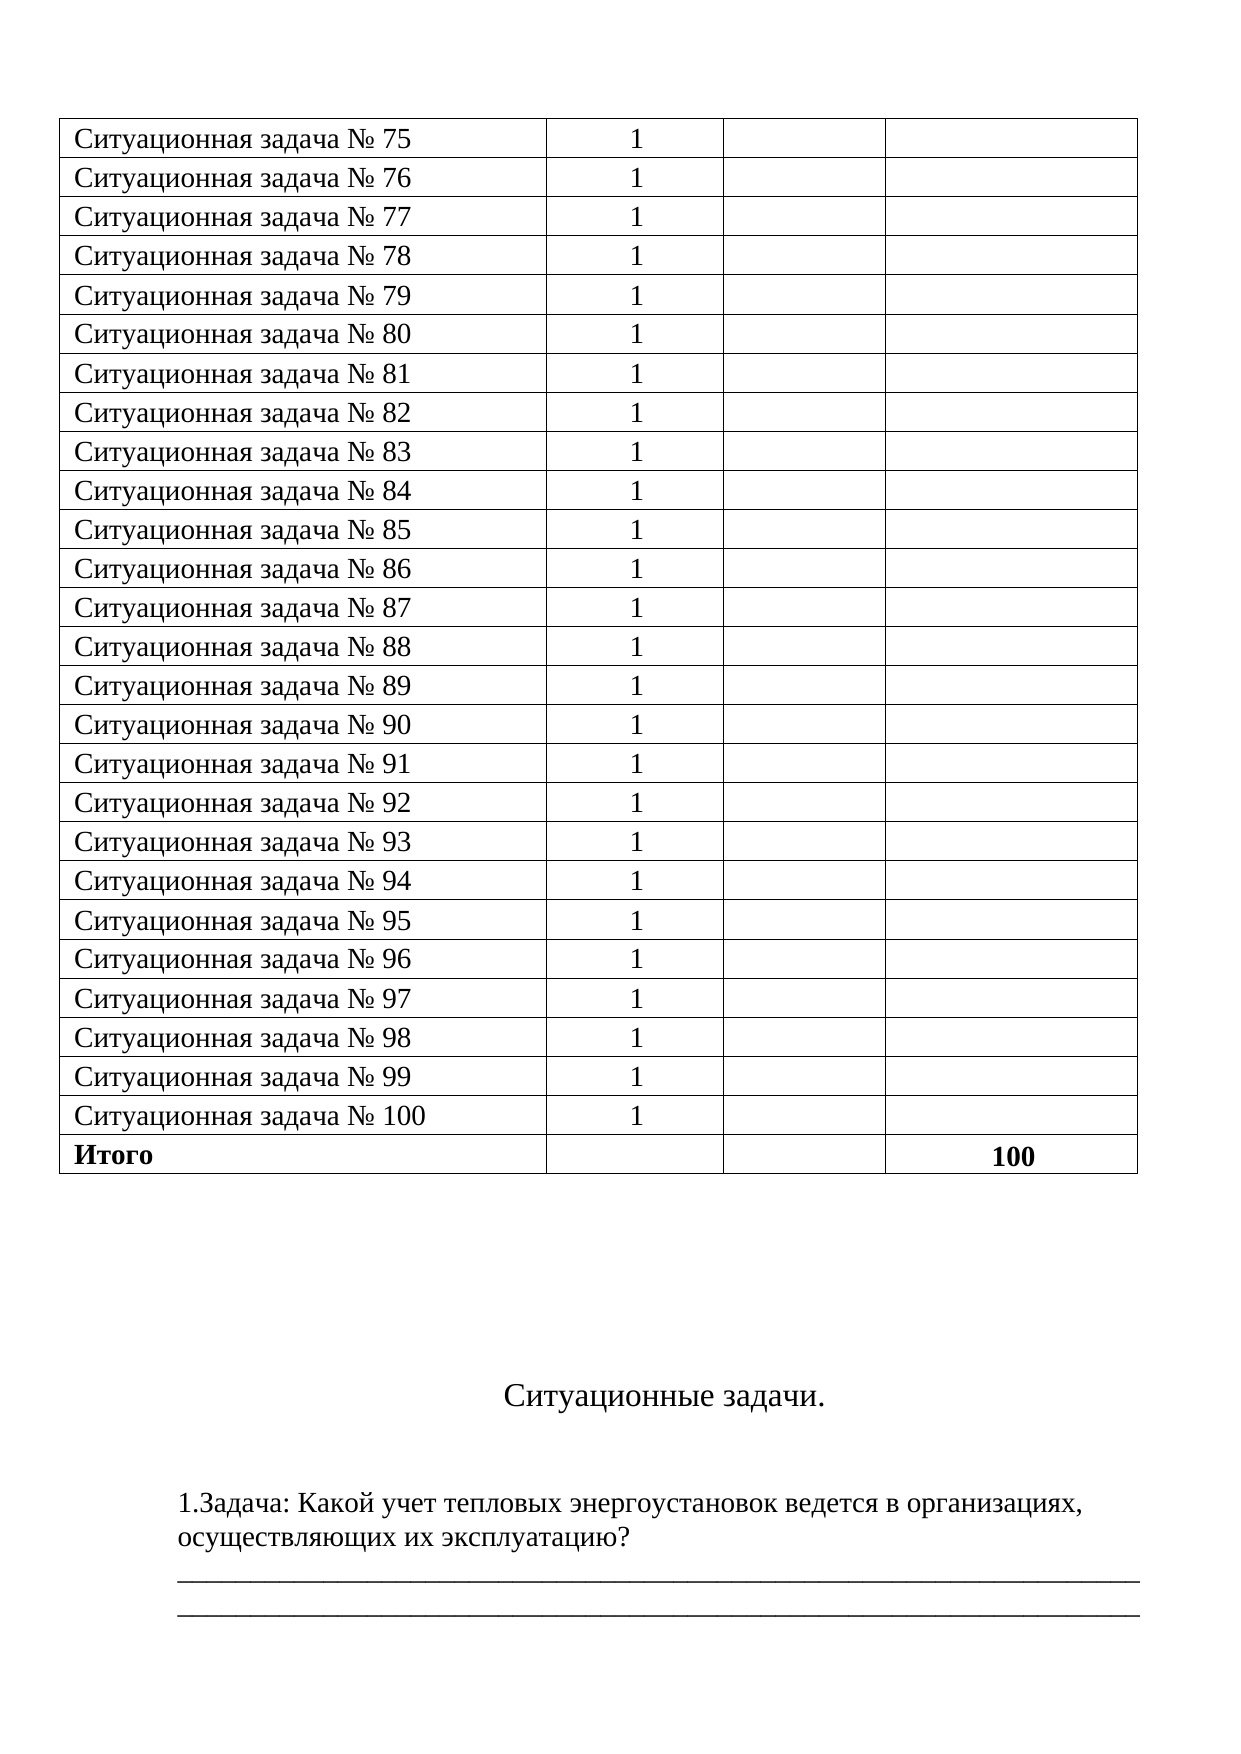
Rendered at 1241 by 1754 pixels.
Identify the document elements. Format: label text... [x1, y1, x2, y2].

table_cell [886, 432, 1137, 470]
table_cell 1 [547, 940, 723, 977]
table_cell [724, 979, 885, 1017]
table_cell [724, 822, 885, 860]
table_cell Ситуационная задача № 75 [60, 119, 546, 157]
table_cell Итого [60, 1135, 546, 1173]
table_cell 1 [547, 549, 723, 587]
table_cell Ситуационная задача № 99 [60, 1057, 546, 1095]
table_cell [886, 354, 1137, 392]
table_cell [886, 1057, 1137, 1095]
table_cell [724, 471, 885, 509]
table_cell [886, 744, 1137, 782]
table_cell [724, 940, 885, 977]
table_cell [886, 1096, 1137, 1134]
table_cell [724, 783, 885, 821]
table_cell 1 [547, 822, 723, 860]
table_cell 1 [547, 510, 723, 548]
table_cell 1 [547, 1096, 723, 1134]
text 1.Задача: Какой учет тепловых энергоустановок ведется в организациях, осуществляющих их эксплуатацию? [177, 1485, 1152, 1552]
table_cell [724, 236, 885, 274]
table_cell 1 [547, 705, 723, 743]
table_cell Ситуационная задача № 98 [60, 1018, 546, 1056]
table_cell 1 [547, 588, 723, 626]
table_cell 1 [547, 900, 723, 938]
table_cell [724, 158, 885, 196]
table_cell [886, 627, 1137, 665]
table_cell 1 [547, 1057, 723, 1095]
table_cell Ситуационная задача № 96 [60, 940, 546, 977]
table_cell Ситуационная задача № 86 [60, 549, 546, 587]
table_cell Ситуационная задача № 79 [60, 275, 546, 313]
table_cell 1 [547, 158, 723, 196]
table_cell [724, 393, 885, 431]
table_cell 100 [886, 1135, 1137, 1173]
table_cell 1 [547, 471, 723, 509]
table_cell [724, 861, 885, 899]
table_cell Ситуационная задача № 89 [60, 666, 546, 704]
table_cell [886, 979, 1137, 1017]
table_cell [886, 119, 1137, 157]
table_cell Ситуационная задача № 100 [60, 1096, 546, 1134]
table_cell [724, 354, 885, 392]
table_cell Ситуационная задача № 82 [60, 393, 546, 431]
table_cell [886, 393, 1137, 431]
table_cell [724, 510, 885, 548]
table_cell [886, 510, 1137, 548]
table_cell [724, 275, 885, 313]
table_cell 1 [547, 627, 723, 665]
table_cell [886, 666, 1137, 704]
table_cell Ситуационная задача № 90 [60, 705, 546, 743]
table_cell [724, 588, 885, 626]
table_cell [724, 1096, 885, 1134]
table_cell Ситуационная задача № 84 [60, 471, 546, 509]
table_cell [886, 861, 1137, 899]
table_cell [886, 705, 1137, 743]
table_cell [724, 432, 885, 470]
table_cell Ситуационная задача № 85 [60, 510, 546, 548]
table_cell 1 [547, 354, 723, 392]
text Ситуационные задачи. [177, 1375, 1152, 1413]
table_cell Ситуационная задача № 92 [60, 783, 546, 821]
table_cell Ситуационная задача № 83 [60, 432, 546, 470]
table_cell Ситуационная задача № 88 [60, 627, 546, 665]
table_cell 1 [547, 744, 723, 782]
table_cell 1 [547, 861, 723, 899]
table_cell [724, 666, 885, 704]
table_cell 1 [547, 666, 723, 704]
table_cell [886, 900, 1137, 938]
table_cell 1 [547, 1018, 723, 1056]
table_cell [886, 158, 1137, 196]
table_cell [886, 549, 1137, 587]
table_cell [724, 315, 885, 352]
table_cell [886, 822, 1137, 860]
table_cell [886, 197, 1137, 235]
table_cell 1 [547, 432, 723, 470]
table_cell [886, 471, 1137, 509]
table_cell [886, 315, 1137, 352]
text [177, 1552, 1152, 1619]
table_cell Ситуационная задача № 87 [60, 588, 546, 626]
table_cell [886, 783, 1137, 821]
table_cell [724, 197, 885, 235]
table_cell 1 [547, 315, 723, 352]
table_cell [724, 900, 885, 938]
table_cell Ситуационная задача № 97 [60, 979, 546, 1017]
table_cell [724, 119, 885, 157]
table_cell [724, 744, 885, 782]
table_cell 1 [547, 783, 723, 821]
table_cell [724, 1018, 885, 1056]
table_cell Ситуационная задача № 93 [60, 822, 546, 860]
table_cell 1 [547, 197, 723, 235]
table_cell Ситуационная задача № 81 [60, 354, 546, 392]
table_cell Ситуационная задача № 91 [60, 744, 546, 782]
table_cell [724, 627, 885, 665]
table_cell Ситуационная задача № 80 [60, 315, 546, 352]
table_cell Ситуационная задача № 77 [60, 197, 546, 235]
table_cell [724, 1057, 885, 1095]
table_cell [886, 588, 1137, 626]
table_cell [547, 1135, 723, 1173]
table_cell [724, 1135, 885, 1173]
table_cell [886, 1018, 1137, 1056]
table_cell 1 [547, 979, 723, 1017]
table_cell Ситуационная задача № 76 [60, 158, 546, 196]
table_cell 1 [547, 393, 723, 431]
table_cell 1 [547, 236, 723, 274]
table_cell [886, 275, 1137, 313]
table_cell [886, 940, 1137, 977]
table_cell Ситуационная задача № 95 [60, 900, 546, 938]
table_cell 1 [547, 275, 723, 313]
table_cell Ситуационная задача № 94 [60, 861, 546, 899]
table_cell [724, 705, 885, 743]
table_cell [886, 236, 1137, 274]
table_cell 1 [547, 119, 723, 157]
table_cell Ситуационная задача № 78 [60, 236, 546, 274]
table_cell [724, 549, 885, 587]
